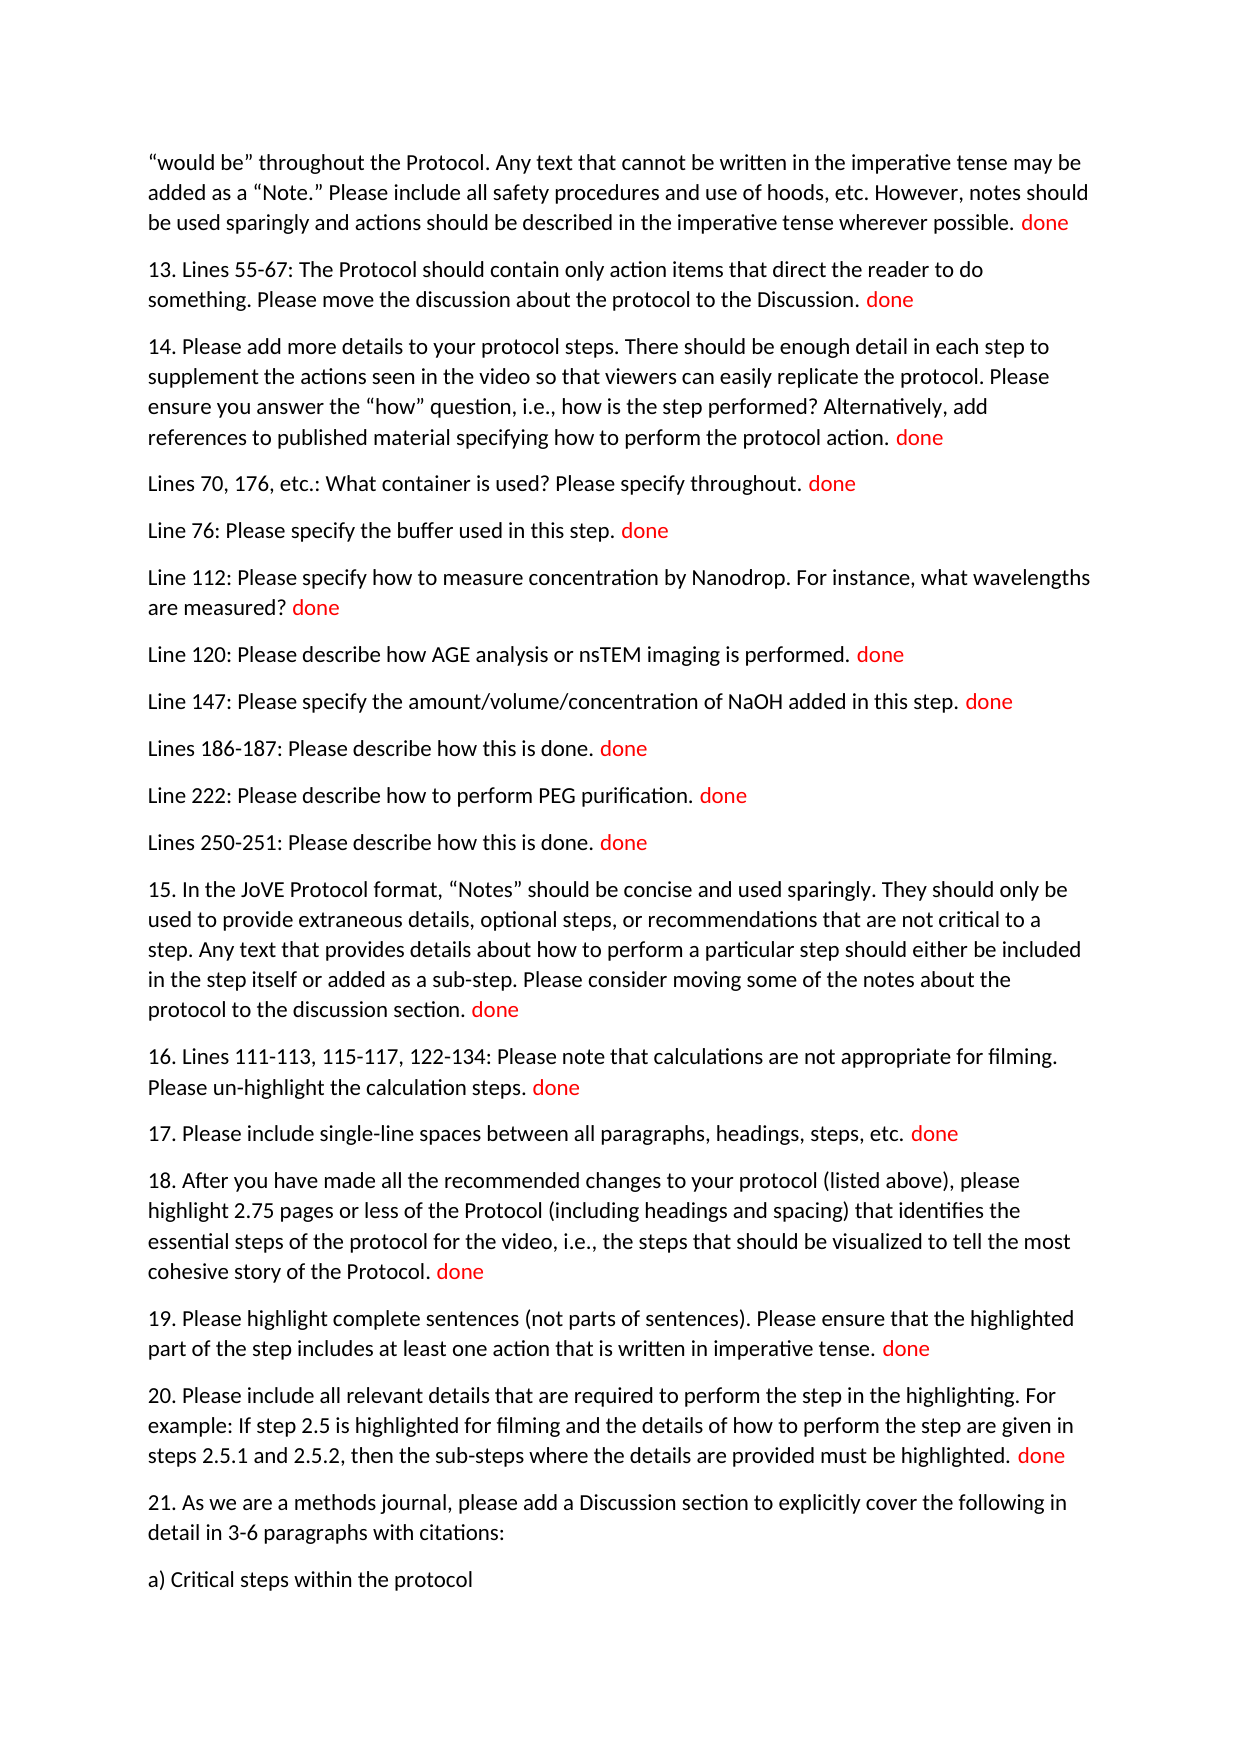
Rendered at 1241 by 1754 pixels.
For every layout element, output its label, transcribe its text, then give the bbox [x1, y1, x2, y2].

text 20. Please include all relevant details that are required to perform the step in the highlighting. For example: If step 2.5 is highlighted for filming and the details of how to perform the step are given in steps 2.5.1 and 2.5.2, then the sub-steps where the details are provided must be highlighted. done [148, 1381, 1093, 1469]
text 17. Please include single-line spaces between all paragraphs, headings, steps, etc. done [148, 1119, 1093, 1147]
text Line 147: Please specify the amount/volume/concentration of NaOH added in this step. done [148, 687, 1093, 715]
text Line 76: Please specify the buffer used in this step. done [148, 516, 1093, 544]
text a) Critical steps within the protocol [148, 1565, 1093, 1593]
text Line 222: Please describe how to perform PEG purification. done [148, 781, 1093, 809]
text 16. Lines 111-113, 115-117, 122-134: Please note that calculations are not appropriate for filming. Please un-highlight the calculation steps. done [148, 1042, 1093, 1101]
text 18. After you have made all the recommended changes to your protocol (listed above), please highlight 2.75 pages or less of the Protocol (including headings and spacing) that identifies the essential steps of the protocol for the video, i.e., the steps that should be visualized to tell the most cohesive story of the Protocol. done [148, 1166, 1093, 1285]
text 19. Please highlight complete sentences (not parts of sentences). Please ensure that the highlighted part of the step includes at least one action that is written in imperative tense. done [148, 1304, 1093, 1362]
text Lines 70, 176, etc.: What container is used? Please specify throughout. done [148, 469, 1093, 497]
text Lines 250-251: Please describe how this is done. done [148, 828, 1093, 856]
text Line 112: Please specify how to measure concentration by Nanodrop. For instance, what wavelengths are measured? done [148, 563, 1093, 621]
text 14. Please add more details to your protocol steps. There should be enough detail in each step to supplement the actions seen in the video so that viewers can easily replicate the protocol. Please ensure you answer the “how” question, i.e., how is the step performed? Alternatively, add references to published material specifying how to perform the protocol action. done [148, 332, 1093, 451]
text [148, 148, 1093, 236]
text 13. Lines 55-67: The Protocol should contain only action items that direct the reader to do something. Please move the discussion about the protocol to the Discussion. done [148, 255, 1093, 313]
text Line 120: Please describe how AGE analysis or nsTEM imaging is performed. done [148, 640, 1093, 668]
text 15. In the JoVE Protocol format, “Notes” should be concise and used sparingly. They should only be used to provide extraneous details, optional steps, or recommendations that are not critical to a step. Any text that provides details about how to perform a particular step should either be included in the step itself or added as a sub-step. Please consider moving some of the notes about the protocol to the discussion section. done [148, 875, 1093, 1023]
text 21. As we are a methods journal, please add a Discussion section to explicitly cover the following in detail in 3-6 paragraphs with citations: [148, 1488, 1093, 1546]
text Lines 186-187: Please describe how this is done. done [148, 734, 1093, 762]
